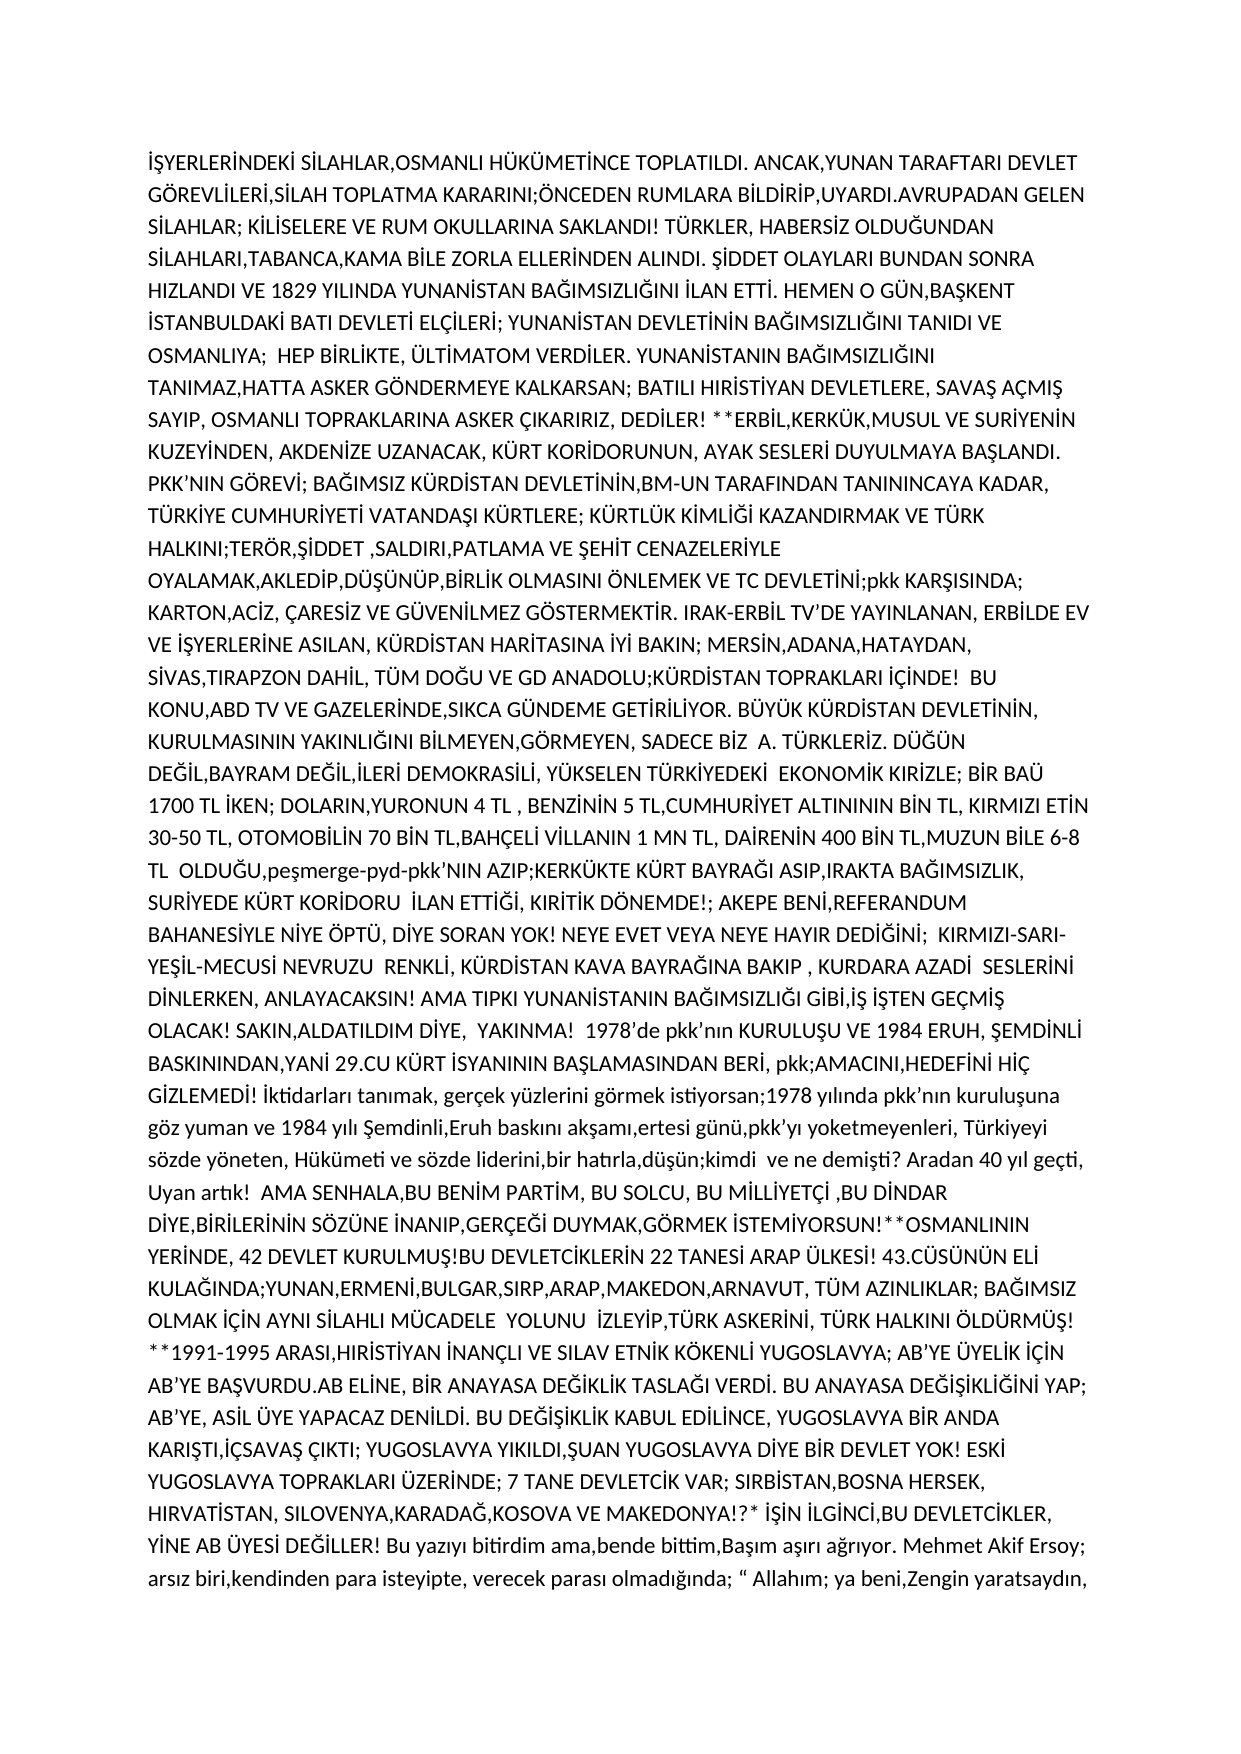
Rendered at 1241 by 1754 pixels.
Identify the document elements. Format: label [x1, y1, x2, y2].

text [148, 148, 1093, 1592]
